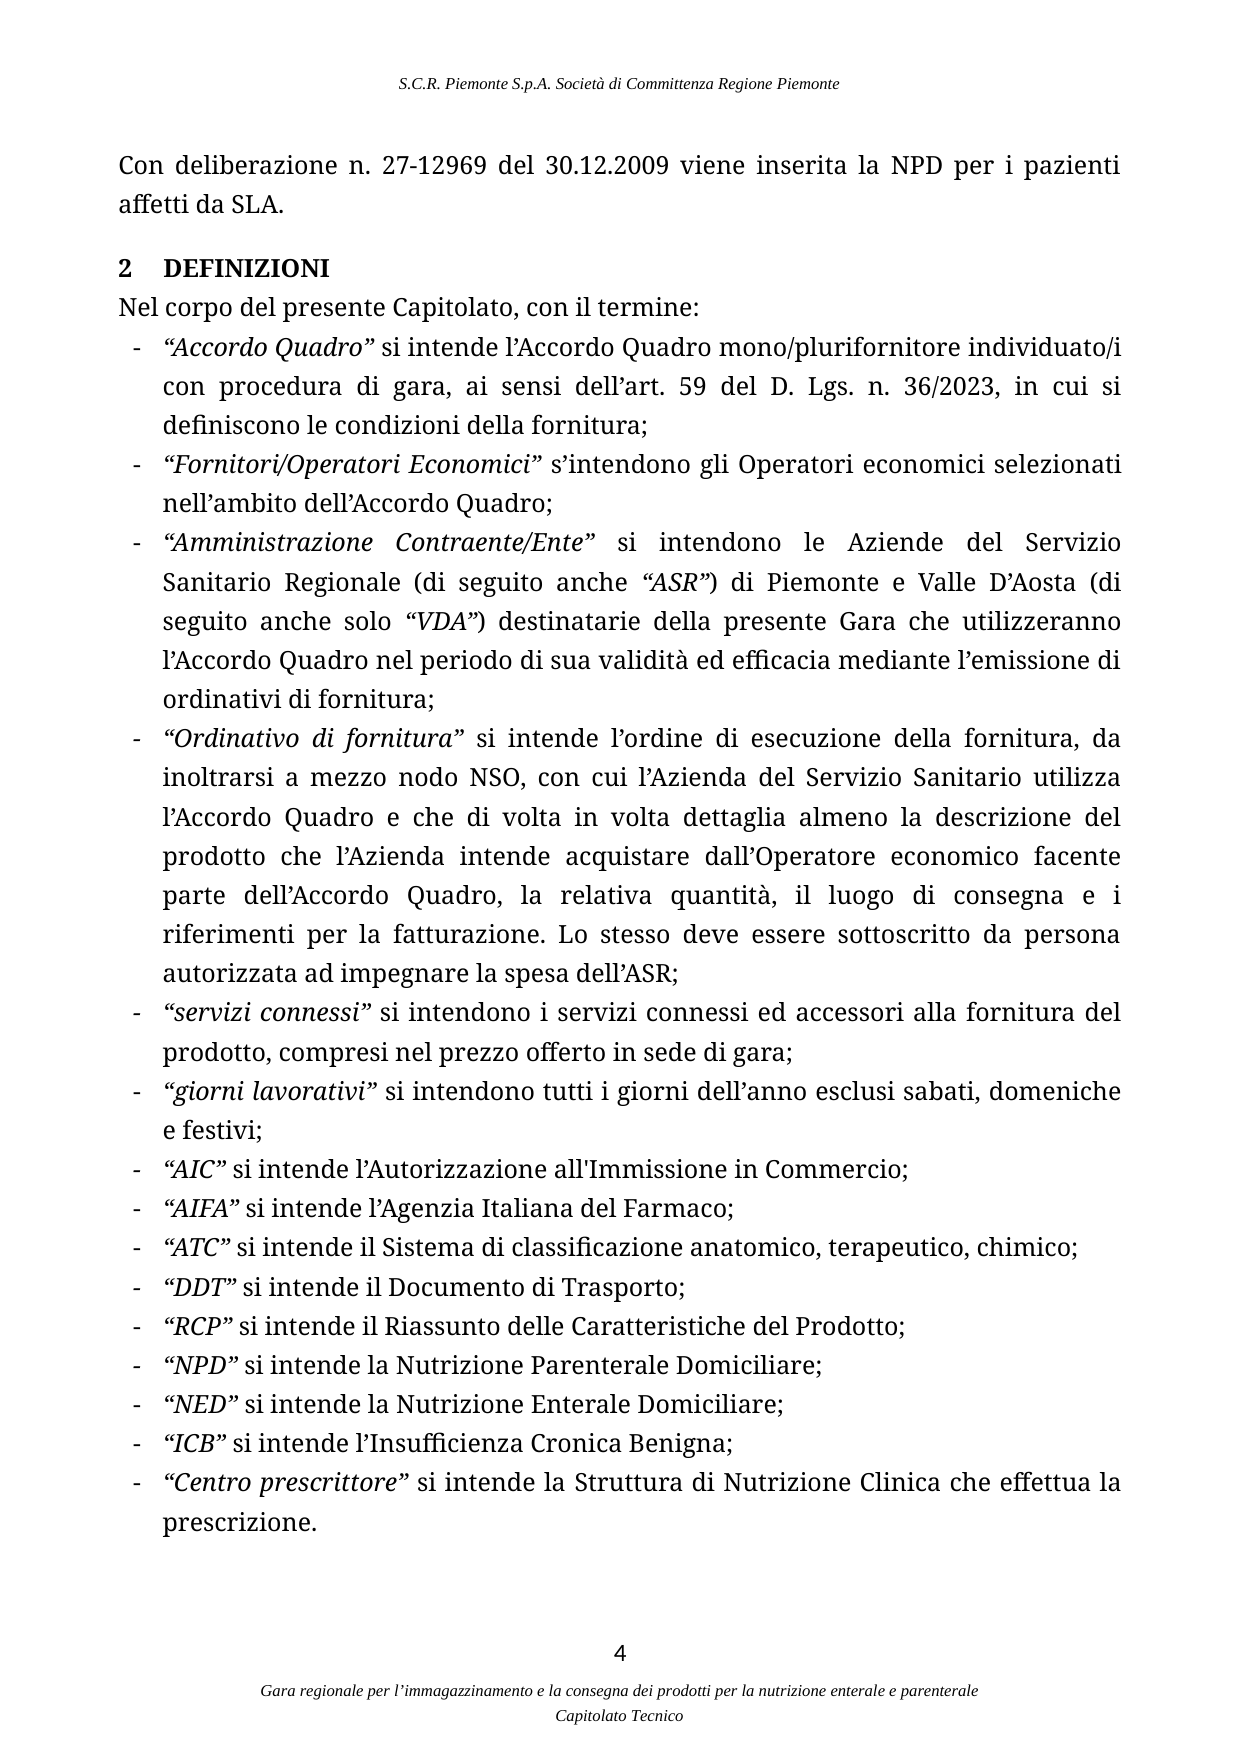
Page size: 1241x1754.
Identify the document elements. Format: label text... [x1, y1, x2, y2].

list “NPD” si intende la Nutrizione Parenterale Domiciliare; [133, 1348, 1122, 1382]
list “Fornitori/Operatori Economici” s’intendono gli Operatori economici selezionati nell’ambito dell’Accordo Quadro; [133, 447, 1122, 520]
text Nel corpo del presente Capitolato, con il termine: [118, 290, 1122, 324]
list “RCP” si intende il Riassunto delle Caratteristiche del Prodotto; [133, 1308, 1122, 1342]
list “Accordo Quadro” si intende l’Accordo Quadro mono/plurifornitore individuato/i con procedura di gara, ai sensi dell’art. 59 del D. Lgs. n. 36/2023, in cui si definiscono le condizioni della fornitura; [133, 329, 1122, 442]
list “ICB” si intende l’Insufficienza Cronica Benigna; [133, 1426, 1122, 1460]
list “AIC” si intende l’Autorizzazione all'Immissione in Commercio; [133, 1152, 1122, 1186]
list “Ordinativo di fornitura” si intende l’ordine di esecuzione della fornitura, da inoltrarsi a mezzo nodo NSO, con cui l’Azienda del Servizio Sanitario utilizza l’Accordo Quadro e che di volta in volta dettaglia almeno la descrizione del prodotto che l’Azienda intende acquistare dall’Operatore economico facente parte dell’Accordo Quadro, la relativa quantità, il luogo di consegna e i riferimenti per la fatturazione. Lo stesso deve essere sottoscritto da persona autorizzata ad impegnare la spesa dell’ASR; [133, 721, 1122, 990]
list “NED” si intende la Nutrizione Enterale Domiciliare; [133, 1387, 1122, 1421]
subtitle DEFINIZIONI [118, 251, 1122, 285]
text Con deliberazione n. 27-12969 del 30.12.2009 viene inserita la NPD per i pazienti affetti da SLA. [118, 148, 1122, 221]
list “Centro prescrittore” si intende la Struttura di Nutrizione Clinica che effettua la prescrizione. [133, 1465, 1122, 1538]
list “servizi connessi” si intendono i servizi connessi ed accessori alla fornitura del prodotto, compresi nel prezzo offerto in sede di gara; [133, 995, 1122, 1068]
list “Amministrazione Contraente/Ente” si intendono le Aziende del Servizio Sanitario Regionale (di seguito anche “ASR”) di Piemonte e Valle D’Aosta (di seguito anche solo “VDA”) destinatarie della presente Gara che utilizzeranno l’Accordo Quadro nel periodo di sua validità ed efficacia mediante l’emissione di ordinativi di fornitura; [133, 525, 1122, 716]
list “ATC” si intende il Sistema di classificazione anatomico, terapeutico, chimico; [133, 1230, 1122, 1264]
list “DDT” si intende il Documento di Trasporto; [133, 1269, 1122, 1303]
list “AIFA” si intende l’Agenzia Italiana del Farmaco; [133, 1191, 1122, 1225]
list “giorni lavorativi” si intendono tutti i giorni dell’anno esclusi sabati, domeniche e festivi; [133, 1073, 1122, 1147]
